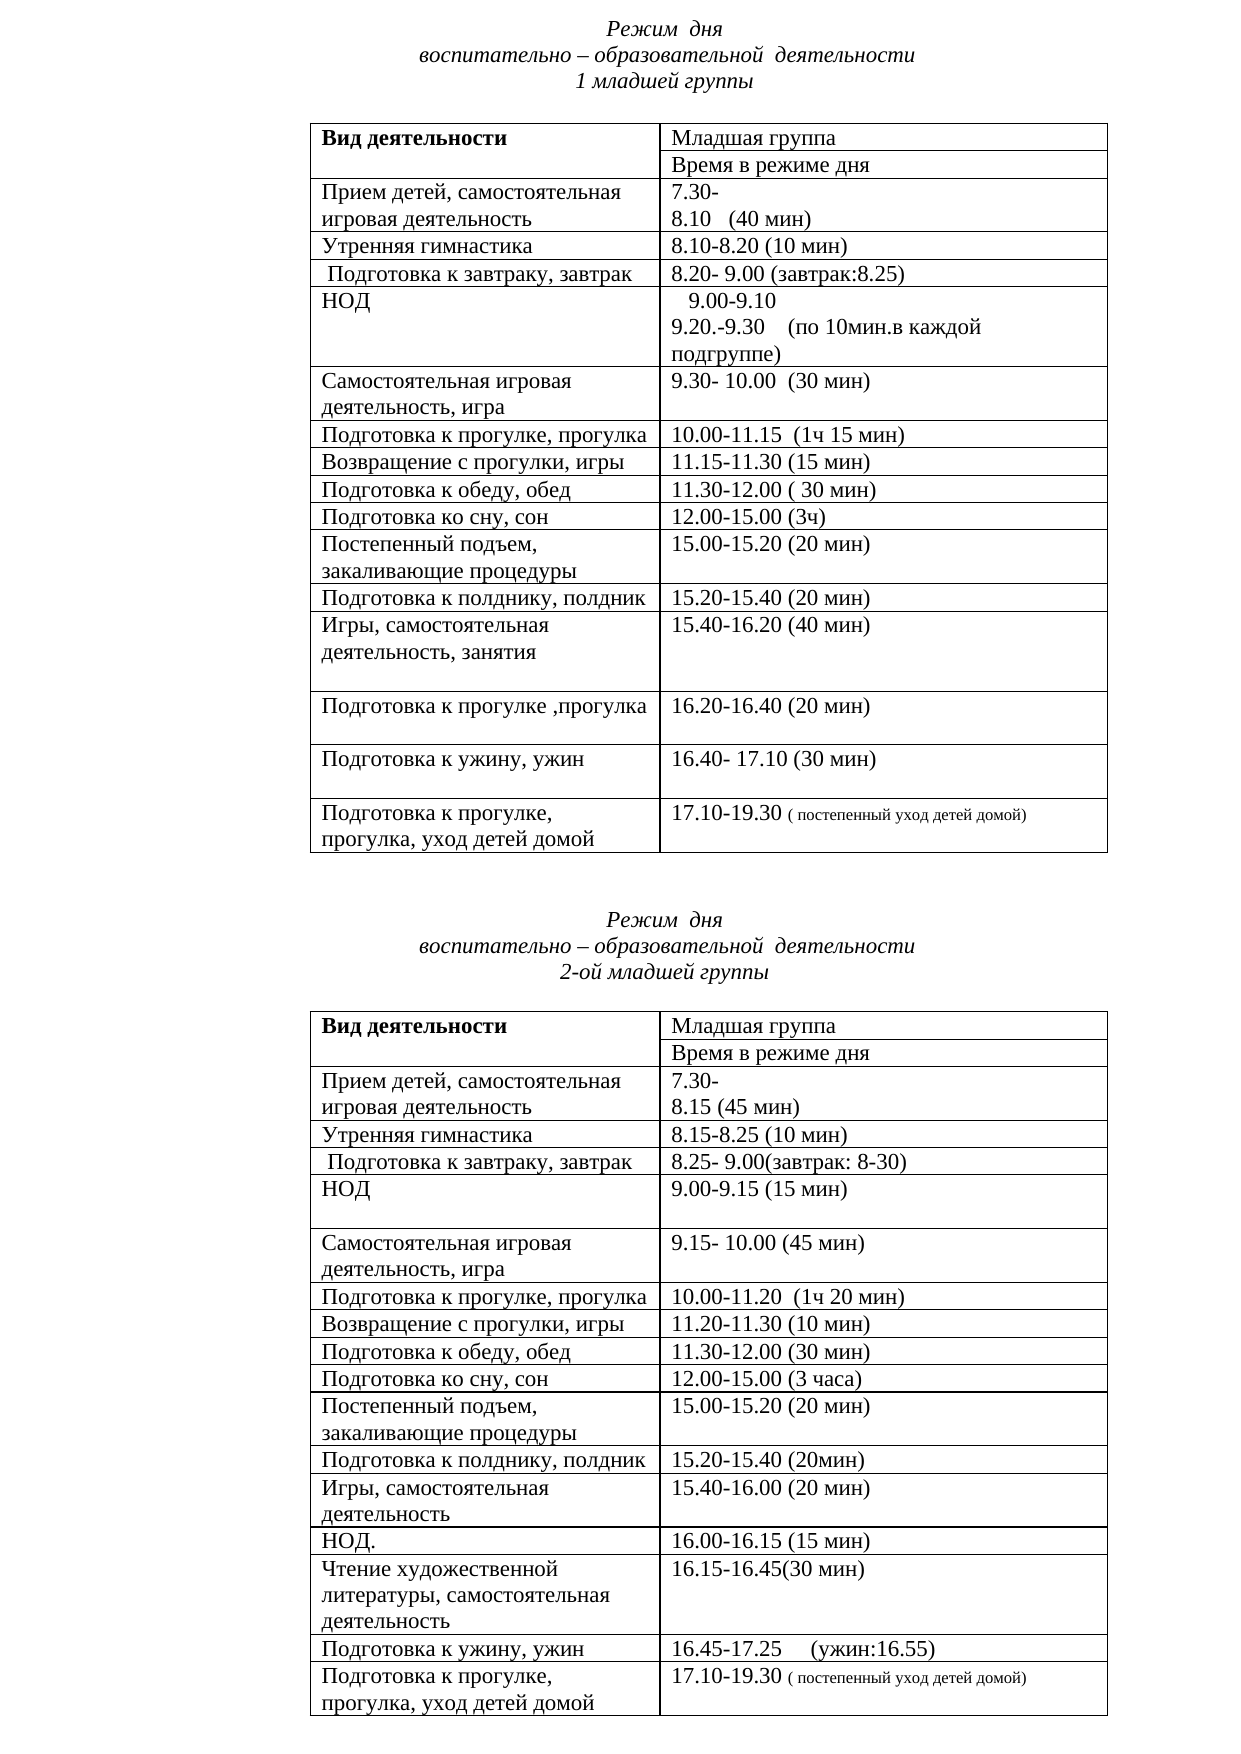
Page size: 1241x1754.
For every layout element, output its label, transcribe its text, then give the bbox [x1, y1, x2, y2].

table_cell Прием детей, самостоятельная игровая деятельность [311, 1067, 659, 1119]
text 2-ой младшей группы [177, 958, 1152, 985]
table_cell Подготовка к завтраку, завтрак [311, 1148, 659, 1174]
table_cell Подготовка к прогулке, прогулка [311, 1283, 659, 1309]
table_cell Игры, самостоятельная деятельность, занятия [311, 612, 659, 691]
table_cell Утренняя гимнастика [311, 232, 659, 258]
table_cell Чтение художественной литературы, самостоятельная деятельность [311, 1555, 659, 1634]
table_cell Возвращение с прогулки, игры [311, 448, 659, 474]
table_cell Подготовка к завтраку, завтрак [311, 260, 659, 286]
table_cell Время в режиме дня [661, 151, 1107, 177]
table_cell 15.20-15.40 (20 мин) [661, 584, 1107, 611]
table_cell Подготовка к прогулке, прогулка [311, 421, 659, 447]
table_cell 16.40- 17.10 (30 мин) [661, 745, 1107, 798]
table_cell НОД. [311, 1528, 659, 1554]
table_cell 10.00-11.20 (1ч 20 мин) [661, 1283, 1107, 1309]
text воспитательно – образовательной деятельности [177, 932, 1152, 958]
table_cell 16.20-16.40 (20 мин) [661, 692, 1107, 744]
table_cell Подготовка к прогулке, прогулка, уход детей домой [311, 1662, 659, 1715]
table_cell Подготовка к обеду, обед [311, 1338, 659, 1364]
table_cell 9.15- 10.00 (45 мин) [661, 1229, 1107, 1282]
table_cell 15.00-15.20 (20 мин) [661, 1393, 1107, 1445]
table_cell 9.30- 10.00 (30 мин) [661, 367, 1107, 420]
text воспитательно – образовательной деятельности [177, 41, 1152, 67]
table_cell Время в режиме дня [661, 1040, 1107, 1066]
table_cell 16.15-16.45(30 мин) [661, 1555, 1107, 1634]
table_cell 12.00-15.00 (3 часа) [661, 1365, 1107, 1391]
table_cell 9.00-9.10 9.20.-9.30 (по 10мин.в каждой подгруппе) [661, 287, 1107, 366]
table_cell Подготовка к ужину, ужин [311, 1635, 659, 1661]
table_cell Подготовка ко сну, сон [311, 1365, 659, 1391]
text 1 младшей группы [177, 67, 1152, 94]
table_cell Подготовка ко сну, сон [311, 503, 659, 529]
table_cell НОД [311, 1175, 659, 1228]
table_cell 15.40-16.20 (40 мин) [661, 612, 1107, 691]
table_cell 16.45-17.25 (ужин:16.55) [661, 1635, 1107, 1661]
table_cell 16.00-16.15 (15 мин) [661, 1528, 1107, 1554]
table_cell Подготовка к прогулке, прогулка, уход детей домой [311, 799, 659, 852]
table_cell 15.00-15.20 (20 мин) [661, 530, 1107, 583]
table_cell 8.25- 9.00(завтрак: 8-30) [661, 1148, 1107, 1174]
table_cell 11.30-12.00 ( 30 мин) [661, 476, 1107, 502]
table_cell НОД [311, 287, 659, 366]
table_cell Самостоятельная игровая деятельность, игра [311, 1229, 659, 1282]
table_header Вид деятельности [311, 124, 659, 177]
table_cell Возвращение с прогулки, игры [311, 1310, 659, 1337]
table_cell Постепенный подъем, закаливающие процедуры [311, 1393, 659, 1445]
table_cell Прием детей, самостоятельная игровая деятельность [311, 179, 659, 231]
table_cell 10.00-11.15 (1ч 15 мин) [661, 421, 1107, 447]
table_cell Подготовка к полднику, полдник [311, 584, 659, 611]
table_cell 7.30- 8.10 (40 мин) [661, 179, 1107, 231]
table_cell 8.20- 9.00 (завтрак:8.25) [661, 260, 1107, 286]
table_cell 12.00-15.00 (3ч) [661, 503, 1107, 529]
table_cell 8.15-8.25 (10 мин) [661, 1121, 1107, 1147]
table_header Младшая группа [661, 1012, 1107, 1038]
table_cell Подготовка к полднику, полдник [311, 1446, 659, 1473]
table_cell Подготовка к прогулке ,прогулка [311, 692, 659, 744]
table_cell 15.20-15.40 (20мин) [661, 1446, 1107, 1473]
table_cell Постепенный подъем, закаливающие процедуры [311, 530, 659, 583]
table_cell 11.15-11.30 (15 мин) [661, 448, 1107, 474]
table_cell 8.10-8.20 (10 мин) [661, 232, 1107, 258]
table_cell 17.10-19.30 ( постепенный уход детей домой) [661, 799, 1107, 852]
table_cell 11.20-11.30 (10 мин) [661, 1310, 1107, 1337]
table_cell Подготовка к обеду, обед [311, 476, 659, 502]
table_cell Самостоятельная игровая деятельность, игра [311, 367, 659, 420]
table_cell Игры, самостоятельная деятельность [311, 1474, 659, 1526]
table_header Вид деятельности [311, 1012, 659, 1066]
table_cell 15.40-16.00 (20 мин) [661, 1474, 1107, 1526]
table_cell 11.30-12.00 (30 мин) [661, 1338, 1107, 1364]
table_header Младшая группа [661, 124, 1107, 150]
table_cell 9.00-9.15 (15 мин) [661, 1175, 1107, 1228]
table_cell 17.10-19.30 ( постепенный уход детей домой) [661, 1662, 1107, 1715]
text Режим дня [177, 15, 1152, 41]
table_cell Утренняя гимнастика [311, 1121, 659, 1147]
table_cell Подготовка к ужину, ужин [311, 745, 659, 798]
text Режим дня [177, 906, 1152, 932]
table_cell 7.30- 8.15 (45 мин) [661, 1067, 1107, 1119]
